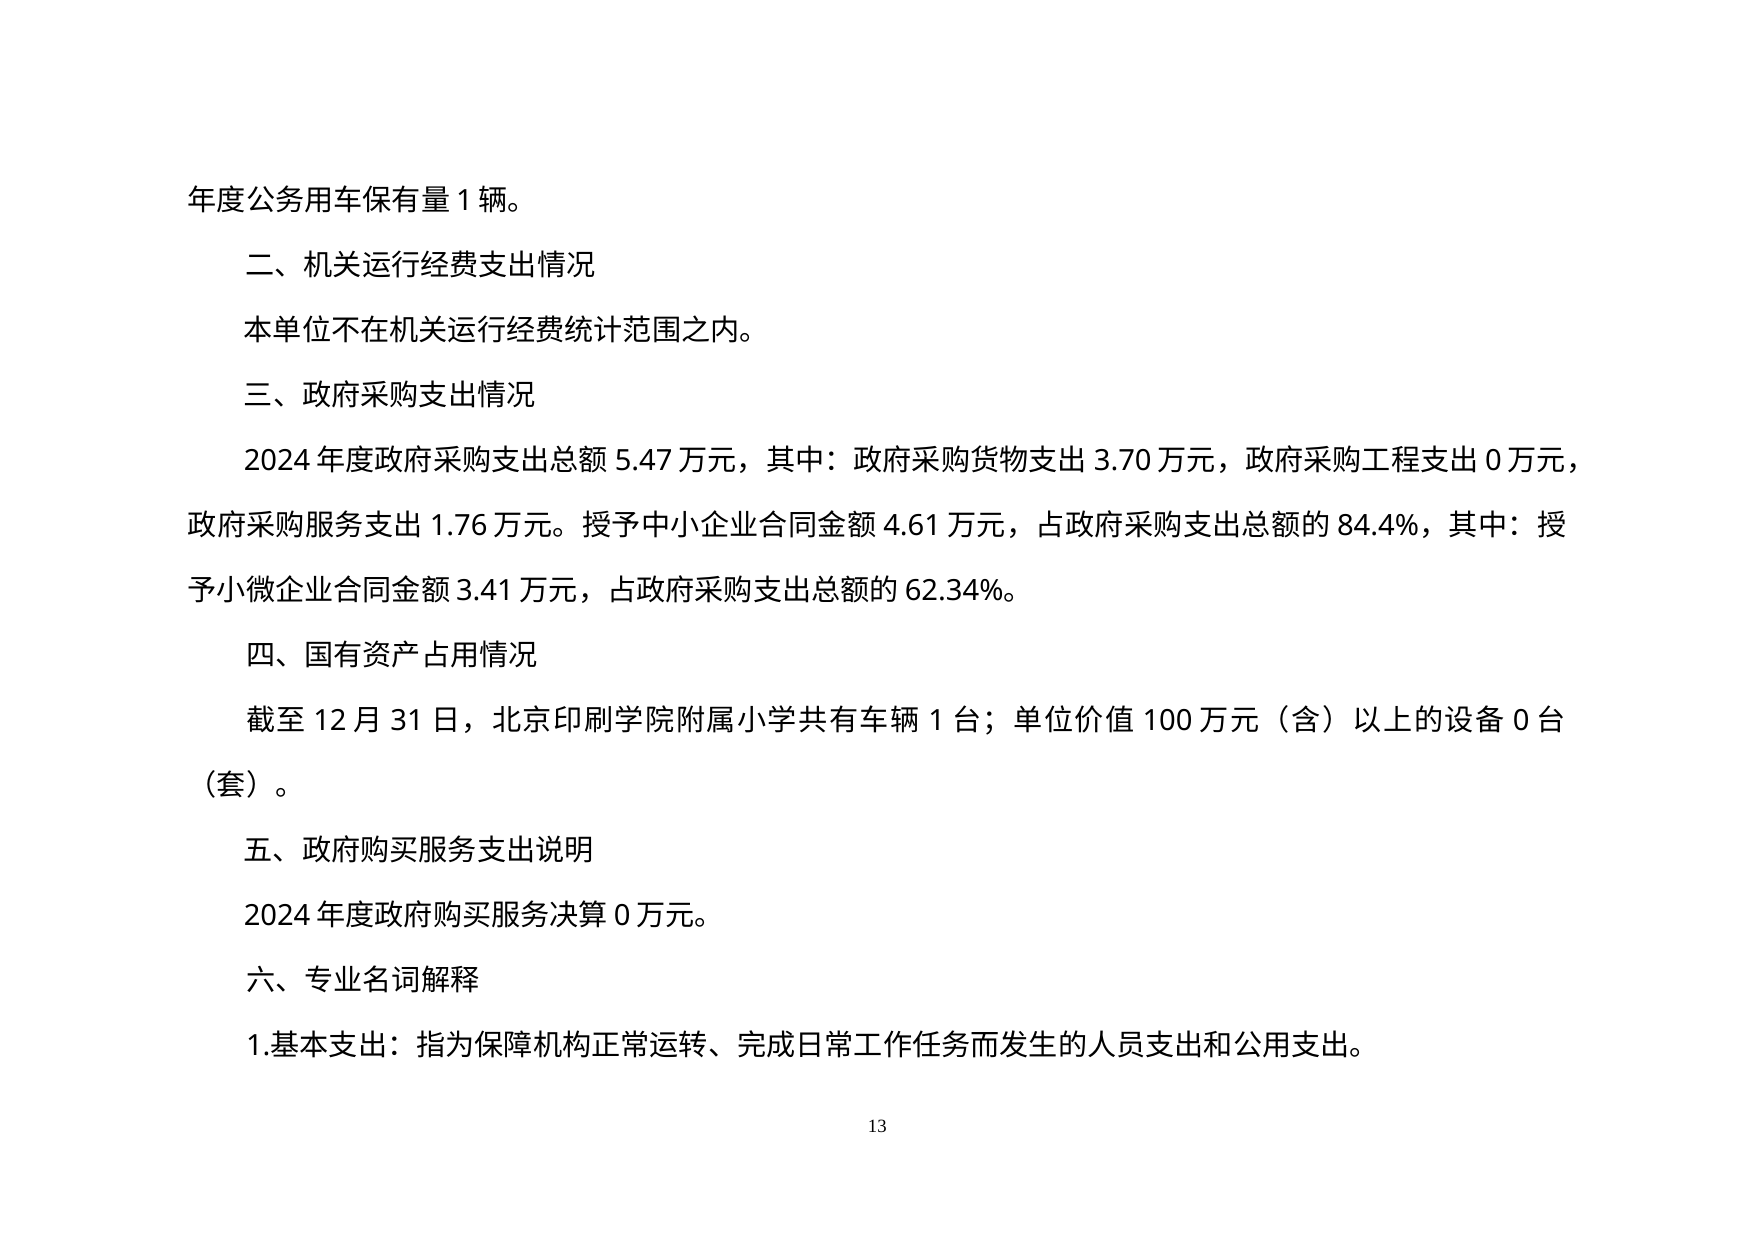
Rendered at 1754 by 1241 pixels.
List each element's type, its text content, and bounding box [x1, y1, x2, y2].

text 二、机关运行经费支出情况 [187, 230, 1566, 295]
text 三、政府采购支出情况 [244, 360, 1566, 425]
text 六、专业名词解释 [187, 945, 1566, 1010]
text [187, 165, 1566, 230]
text 1.基本支出：指为保障机构正常运转、完成日常工作任务而发生的人员支出和公用支出。 [187, 1010, 1566, 1075]
text 五、政府购买服务支出说明 [187, 815, 1566, 880]
text 四、国有资产占用情况 [187, 620, 1566, 685]
text 2024年度政府采购支出总额5.47万元，其中：政府采购货物支出3.70万元，政府采购工程支出0万元，政府采购服务支出1.76万元。授予中小企业合同金额4.61万元，占政府采购支出总额的84.4%，其中：授予小微企业合同金额3.41万元，占政府采购支出总额的62.34%。 [187, 425, 1566, 620]
text 本单位不在机关运行经费统计范围之内。 [187, 295, 1566, 360]
text 2024年度政府购买服务决算0万元。 [187, 880, 1566, 945]
text 截至12月31日，北京印刷学院附属小学共有车辆1台；单位价值100万元（含）以上的设备0台（套）。 [187, 685, 1566, 815]
